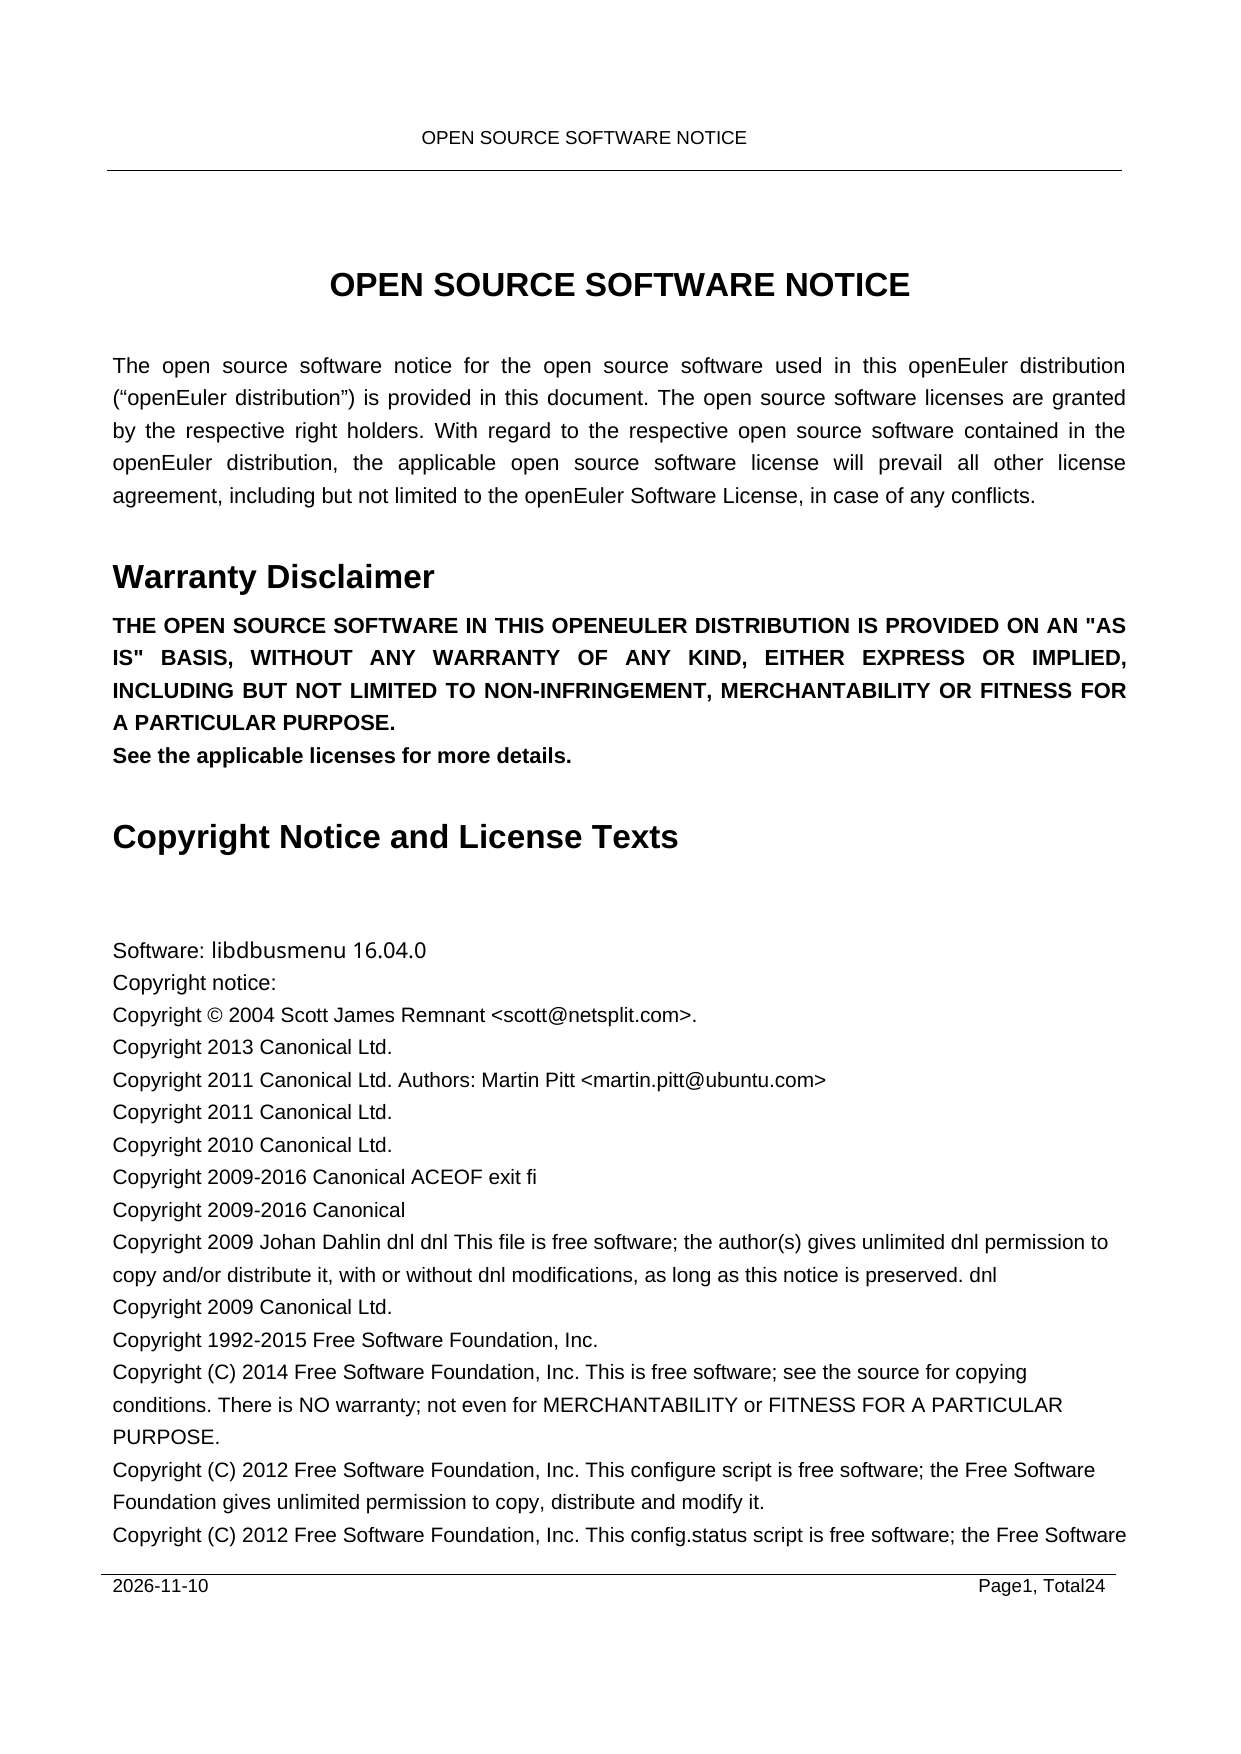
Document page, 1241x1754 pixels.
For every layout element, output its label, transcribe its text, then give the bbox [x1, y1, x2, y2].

text Copyright 2009-2016 Canonical [112, 1193, 1128, 1226]
text OPEN SOURCE SOFTWARE NOTICE [112, 251, 1128, 316]
text Warranty Disclaimer [112, 544, 1128, 609]
text THE OPEN SOURCE SOFTWARE IN THIS OPENEULER DISTRIBUTION IS PROVIDED ON AN "AS IS" BASIS, WITHOUT ANY WARRANTY OF ANY KIND, EITHER EXPRESS OR IMPLIED, INCLUDING BUT NOT LIMITED TO NON-INFRINGEMENT, MERCHANTABILITY OR FITNESS FOR A PARTICULAR PURPOSE. See the applicable licenses for more details. [112, 609, 1128, 771]
text Copyright © 2004 Scott James Remnant <scott@netsplit.com>. [112, 998, 1128, 1031]
text Software: libdbusmenu 16.04.0 [112, 933, 1128, 966]
text Copyright notice: [112, 966, 1128, 998]
text Copyright 2011 Canonical Ltd. [112, 1096, 1128, 1128]
text Copyright 2009 Johan Dahlin dnl dnl This file is free software; the author(s) gives unlimited dnl permission to copy and/or distribute it, with or without dnl modifications, as long as this notice is preserved. dnl [112, 1226, 1128, 1291]
text Copyright (C) 2014 Free Software Foundation, Inc. This is free software; see the source for copying conditions. There is NO warranty; not even for MERCHANTABILITY or FITNESS FOR A PARTICULAR PURPOSE. [112, 1356, 1128, 1453]
text Copyright 2013 Canonical Ltd. [112, 1031, 1128, 1063]
text The open source software notice for the open source software used in this openEuler distribution (“openEuler distribution”) is provided in this document. The open source software licenses are granted by the respective right holders. With regard to the respective open source software contained in the openEuler distribution, the applicable open source software license will prevail all other license agreement, including but not limited to the openEuler Software License, in case of any conflicts. [112, 349, 1128, 511]
text Copyright 2010 Canonical Ltd. [112, 1128, 1128, 1161]
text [112, 1518, 1128, 1551]
text Copyright Notice and License Texts [112, 804, 1128, 869]
text Copyright (C) 2012 Free Software Foundation, Inc. This configure script is free software; the Free Software Foundation gives unlimited permission to copy, distribute and modify it. [112, 1453, 1128, 1518]
text Copyright 2009-2016 Canonical ACEOF exit fi [112, 1161, 1128, 1193]
text Copyright 2009 Canonical Ltd. [112, 1291, 1128, 1323]
text Copyright 1992-2015 Free Software Foundation, Inc. [112, 1323, 1128, 1356]
text Copyright 2011 Canonical Ltd. Authors: Martin Pitt <martin.pitt@ubuntu.com> [112, 1063, 1128, 1096]
